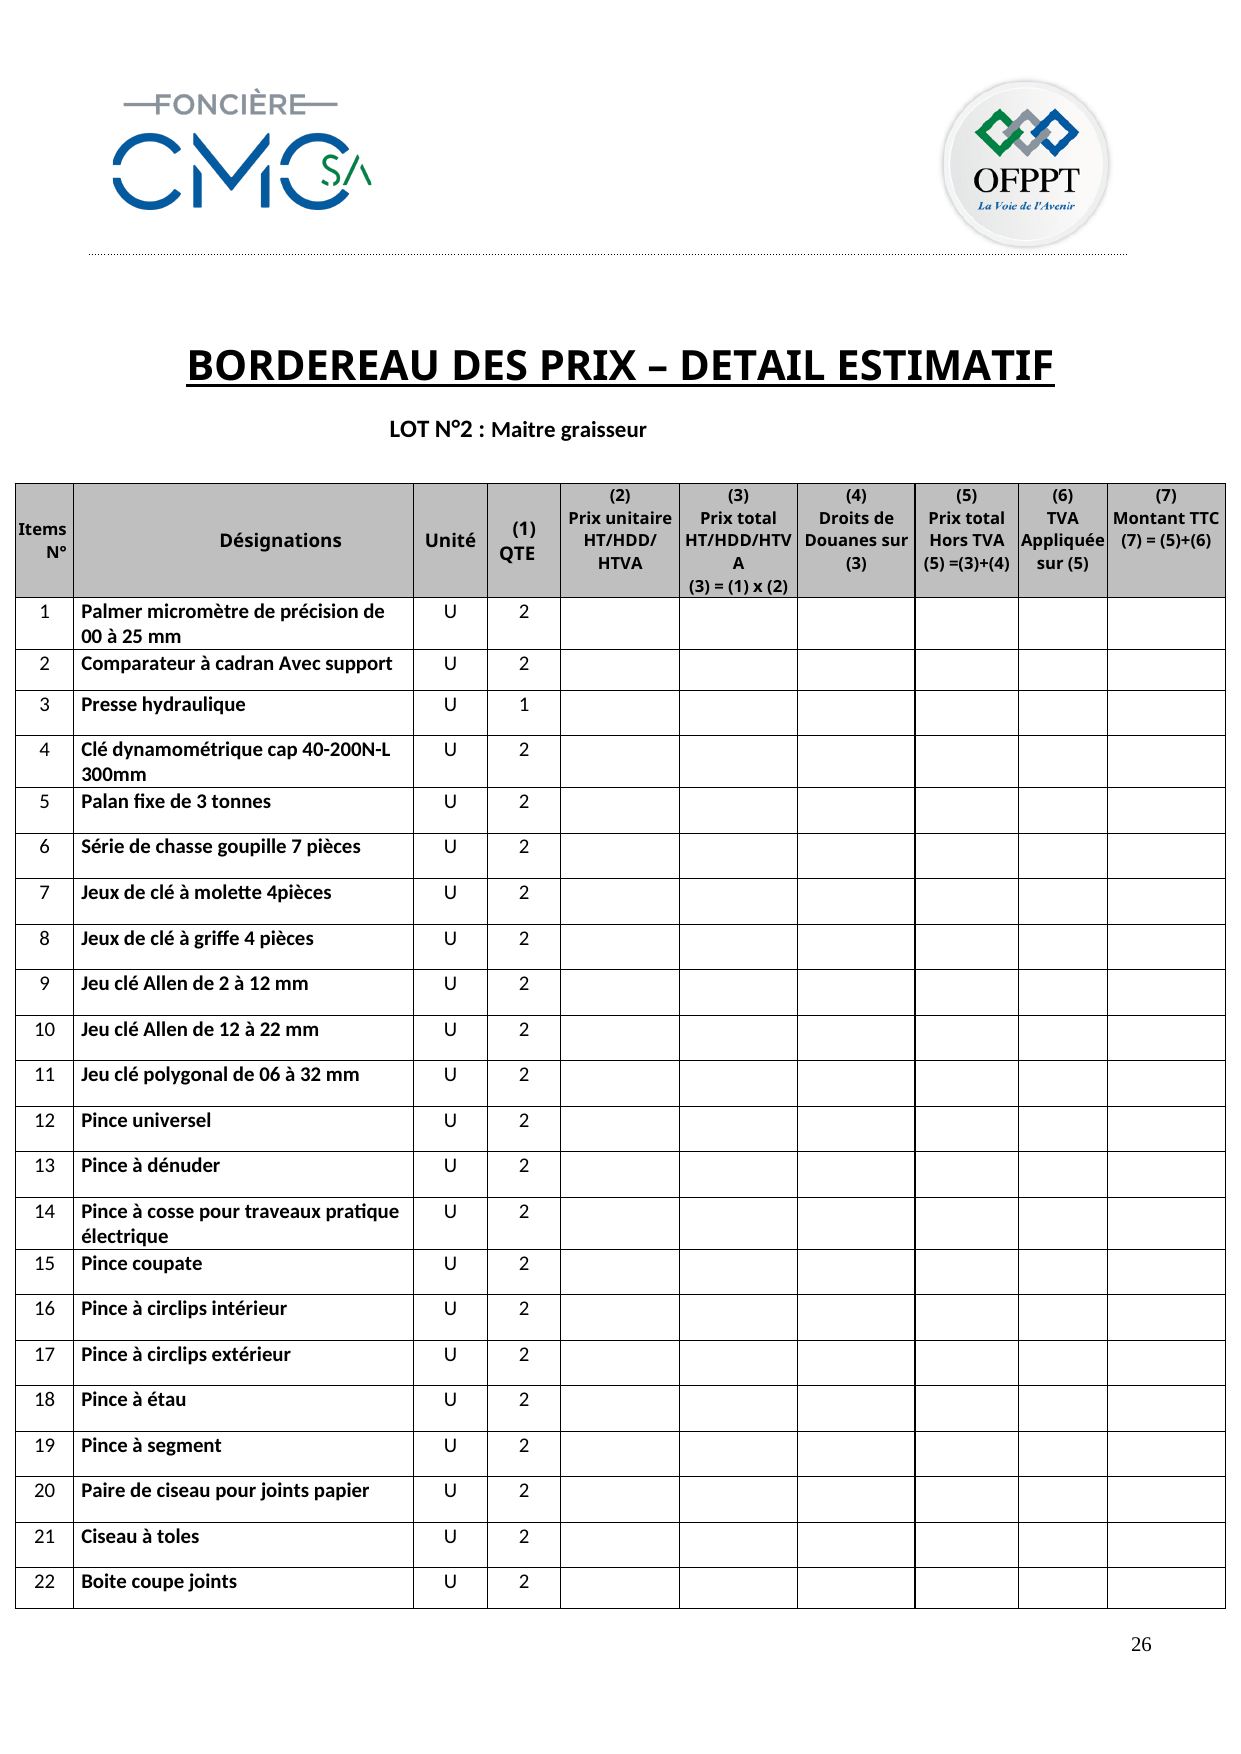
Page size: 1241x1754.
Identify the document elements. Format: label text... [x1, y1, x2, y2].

table_cell [680, 1568, 797, 1608]
table_cell U [414, 788, 487, 833]
table_cell Jeux de clé à molette 4pièces [74, 879, 413, 924]
table_cell [1108, 1432, 1225, 1476]
table_cell [1019, 736, 1107, 787]
table_cell Jeux de clé à griffe 4 pièces [74, 925, 413, 969]
table_cell [916, 598, 1018, 649]
table_cell [916, 1477, 1018, 1522]
table_cell [1108, 834, 1225, 878]
table_cell [1108, 970, 1225, 1015]
table_cell [561, 1386, 679, 1431]
table_cell [916, 1432, 1018, 1476]
table_cell [798, 1341, 914, 1385]
table_cell [798, 925, 914, 969]
table_cell [916, 1386, 1018, 1431]
table_cell 12 [16, 1107, 73, 1151]
table_cell [1019, 691, 1107, 735]
text LOT N°2 : Maitre graisseur [89, 413, 1152, 443]
table_cell U [414, 650, 487, 690]
table_header (3) Prix total HT/HDD/HTVA (3) = (1) x (2) [680, 484, 797, 597]
table_cell 22 [16, 1568, 73, 1608]
table_cell Comparateur à cadran Avec support [74, 650, 413, 690]
table_cell 10 [16, 1016, 73, 1060]
table_cell [680, 736, 797, 787]
table_cell [561, 1477, 679, 1522]
table_cell 2 [488, 1198, 560, 1249]
table_cell Palmer micromètre de précision de 00 à 25 mm [74, 598, 413, 649]
table_cell [1108, 1198, 1225, 1249]
table_cell [561, 1107, 679, 1151]
table_cell Jeu clé Allen de 12 à 22 mm [74, 1016, 413, 1060]
table_cell 2 [488, 834, 560, 878]
table_header (7) Montant TTC (7) = (5)+(6) [1108, 484, 1225, 597]
table_cell Paire de ciseau pour joints papier [74, 1477, 413, 1522]
table_cell [1019, 1250, 1107, 1294]
table_cell 2 [488, 1295, 560, 1340]
table_cell 3 [16, 691, 73, 735]
table_cell [680, 925, 797, 969]
table_header (1) QTE [488, 484, 560, 597]
table_cell [1108, 925, 1225, 969]
table_cell [916, 1152, 1018, 1197]
table_cell [561, 736, 679, 787]
table_cell Pince coupate [74, 1250, 413, 1294]
table_cell [1108, 1107, 1225, 1151]
table_cell Palan fixe de 3 tonnes [74, 788, 413, 833]
table_cell 2 [488, 970, 560, 1015]
table_cell U [414, 925, 487, 969]
table_cell 16 [16, 1295, 73, 1340]
table_cell 2 [488, 1341, 560, 1385]
table_cell 2 [488, 788, 560, 833]
table_cell 1 [488, 691, 560, 735]
table_cell Boite coupe joints [74, 1568, 413, 1608]
table_cell [798, 1295, 914, 1340]
table_cell [561, 598, 679, 649]
table_cell Pince à étau [74, 1386, 413, 1431]
table_cell [680, 1432, 797, 1476]
table_cell [916, 970, 1018, 1015]
table_cell [916, 1341, 1018, 1385]
table_cell U [414, 834, 487, 878]
table_cell [561, 1341, 679, 1385]
table_cell U [414, 1107, 487, 1151]
table_cell [1019, 834, 1107, 878]
table_cell Pince à circlips extérieur [74, 1341, 413, 1385]
text BORDEREAU DES PRIX – DETAIL ESTIMATIF [89, 336, 1152, 393]
table_cell [798, 1432, 914, 1476]
table_cell 9 [16, 970, 73, 1015]
table_cell [680, 1341, 797, 1385]
table_cell U [414, 1432, 487, 1476]
table_cell 4 [16, 736, 73, 787]
table_cell [1019, 1107, 1107, 1151]
table_cell 21 [16, 1523, 73, 1567]
table_cell [1108, 1568, 1225, 1608]
table_cell [916, 1295, 1018, 1340]
table_cell 14 [16, 1198, 73, 1249]
table_cell [1019, 1386, 1107, 1431]
table_cell [1108, 691, 1225, 735]
table_cell [916, 650, 1018, 690]
table_cell [561, 788, 679, 833]
table_cell 2 [488, 879, 560, 924]
table_cell 2 [488, 736, 560, 787]
table_cell [680, 834, 797, 878]
table_cell [1019, 598, 1107, 649]
table_cell 5 [16, 788, 73, 833]
table_cell [1019, 970, 1107, 1015]
table_cell U [414, 1568, 487, 1608]
table_cell [1019, 1341, 1107, 1385]
table_cell [1108, 1250, 1225, 1294]
table_cell [798, 1477, 914, 1522]
table_cell [680, 1152, 797, 1197]
table_cell [798, 788, 914, 833]
table_cell Pince à segment [74, 1432, 413, 1476]
table_cell [1108, 1341, 1225, 1385]
table_cell [798, 1198, 914, 1249]
table_cell Pince universel [74, 1107, 413, 1151]
table_cell 2 [488, 1432, 560, 1476]
table_cell Clé dynamométrique cap 40-200N-L 300mm [74, 736, 413, 787]
table_cell 2 [488, 650, 560, 690]
table_cell [916, 1568, 1018, 1608]
table_cell 18 [16, 1386, 73, 1431]
picture [935, 73, 1116, 254]
table_cell [561, 691, 679, 735]
table_cell [680, 1295, 797, 1340]
table_cell [561, 970, 679, 1015]
table_cell 2 [488, 1386, 560, 1431]
table_cell [798, 1250, 914, 1294]
table_cell U [414, 970, 487, 1015]
table_cell Presse hydraulique [74, 691, 413, 735]
table_cell [916, 788, 1018, 833]
table_cell [1019, 788, 1107, 833]
table_cell [916, 736, 1018, 787]
table_cell [798, 736, 914, 787]
table_cell Jeu clé polygonal de 06 à 32 mm [74, 1061, 413, 1106]
table_cell [798, 879, 914, 924]
table_cell [1019, 1523, 1107, 1567]
table_cell [680, 879, 797, 924]
table_cell U [414, 598, 487, 649]
table_header Unité [414, 484, 487, 597]
table_cell 2 [488, 1523, 560, 1567]
table_cell Ciseau à toles [74, 1523, 413, 1567]
table_cell [1108, 736, 1225, 787]
table_cell [1108, 1016, 1225, 1060]
table_cell [680, 1107, 797, 1151]
table_cell [680, 650, 797, 690]
table_cell 20 [16, 1477, 73, 1522]
table_cell [1108, 1523, 1225, 1567]
table_cell 2 [488, 1250, 560, 1294]
table_cell U [414, 1061, 487, 1106]
table_cell [1019, 1568, 1107, 1608]
table_cell U [414, 1250, 487, 1294]
table_cell 6 [16, 834, 73, 878]
table_cell U [414, 736, 487, 787]
table_cell 1 [16, 598, 73, 649]
table_cell 11 [16, 1061, 73, 1106]
table_cell [916, 1250, 1018, 1294]
table_cell [798, 1107, 914, 1151]
table_cell 2 [488, 598, 560, 649]
table_header (4) Droits de Douanes sur (3) [798, 484, 914, 597]
table_cell [798, 1568, 914, 1608]
table_cell [1019, 1295, 1107, 1340]
table_cell [1108, 788, 1225, 833]
table_cell [798, 1523, 914, 1567]
table_cell [1019, 1198, 1107, 1249]
table_cell [561, 834, 679, 878]
table_cell [680, 1198, 797, 1249]
table_cell [1108, 1061, 1225, 1106]
table_cell [916, 1016, 1018, 1060]
table_cell [916, 1198, 1018, 1249]
table_cell [916, 1061, 1018, 1106]
table_header (5) Prix total Hors TVA (5) =(3)+(4) [916, 484, 1018, 597]
table_cell Pince à cosse pour traveaux pratique électrique [74, 1198, 413, 1249]
table_cell U [414, 1341, 487, 1385]
table_cell [798, 1386, 914, 1431]
table_cell [1019, 1477, 1107, 1522]
table_cell U [414, 691, 487, 735]
table_cell [680, 788, 797, 833]
table_cell 19 [16, 1432, 73, 1476]
table_cell 2 [488, 1107, 560, 1151]
table_cell [798, 650, 914, 690]
table_cell 2 [16, 650, 73, 690]
table_cell Pince à circlips intérieur [74, 1295, 413, 1340]
table_cell [1108, 879, 1225, 924]
table_cell [798, 1061, 914, 1106]
table_cell [916, 834, 1018, 878]
table_cell [798, 691, 914, 735]
table_cell [561, 1523, 679, 1567]
table_cell U [414, 1523, 487, 1567]
table_cell Série de chasse goupille 7 pièces [74, 834, 413, 878]
table_cell [561, 1152, 679, 1197]
table_cell 7 [16, 879, 73, 924]
table_cell [1019, 1152, 1107, 1197]
table_cell 17 [16, 1341, 73, 1385]
table_cell [561, 1432, 679, 1476]
table_cell U [414, 1016, 487, 1060]
table_cell [561, 1295, 679, 1340]
table_cell 15 [16, 1250, 73, 1294]
table_cell [1019, 1432, 1107, 1476]
table_cell [561, 1568, 679, 1608]
table_header Items N° [16, 484, 73, 597]
table_cell U [414, 879, 487, 924]
table_cell [1108, 1477, 1225, 1522]
table_cell [561, 879, 679, 924]
table_cell [798, 1016, 914, 1060]
table_cell 2 [488, 925, 560, 969]
table_cell [1108, 598, 1225, 649]
table_cell U [414, 1295, 487, 1340]
table_cell 2 [488, 1016, 560, 1060]
table_cell U [414, 1477, 487, 1522]
table_cell [680, 1061, 797, 1106]
table_cell [916, 925, 1018, 969]
table_cell Jeu clé Allen de 2 à 12 mm [74, 970, 413, 1015]
table_cell [1108, 1386, 1225, 1431]
table_cell U [414, 1198, 487, 1249]
table_cell [1019, 925, 1107, 969]
table_cell [561, 1198, 679, 1249]
table_cell [561, 1016, 679, 1060]
table_cell [561, 1250, 679, 1294]
table_cell [1108, 1152, 1225, 1197]
table_cell [561, 650, 679, 690]
table_cell [561, 925, 679, 969]
table_cell 2 [488, 1152, 560, 1197]
table_cell 2 [488, 1568, 560, 1608]
table_cell [916, 1523, 1018, 1567]
table_cell [561, 1061, 679, 1106]
table_cell [680, 970, 797, 1015]
table_cell [680, 1523, 797, 1567]
table_cell 8 [16, 925, 73, 969]
table_cell 13 [16, 1152, 73, 1197]
table_cell [916, 1107, 1018, 1151]
table_cell [1108, 1295, 1225, 1340]
table_cell [916, 879, 1018, 924]
table_cell [1019, 1016, 1107, 1060]
table_cell [798, 598, 914, 649]
table_cell [1108, 650, 1225, 690]
table_cell 2 [488, 1477, 560, 1522]
table_cell [798, 970, 914, 1015]
table_header (6) TVA Appliquée sur (5) [1019, 484, 1107, 597]
table_cell [680, 1477, 797, 1522]
table_header Désignations [74, 484, 413, 597]
table_header (2) Prix unitaire HT/HDD/HTVA [561, 484, 679, 597]
table_cell [916, 691, 1018, 735]
table_cell [1019, 1061, 1107, 1106]
table_cell [680, 598, 797, 649]
table_cell [680, 691, 797, 735]
table_cell U [414, 1386, 487, 1431]
table_cell [680, 1386, 797, 1431]
table_cell [1019, 879, 1107, 924]
picture [112, 88, 372, 210]
table_cell U [414, 1152, 487, 1197]
table_cell [1019, 650, 1107, 690]
table_cell [798, 1152, 914, 1197]
table_cell [680, 1250, 797, 1294]
table_cell Pince à dénuder [74, 1152, 413, 1197]
table_cell 2 [488, 1061, 560, 1106]
table_cell [798, 834, 914, 878]
table_cell [680, 1016, 797, 1060]
